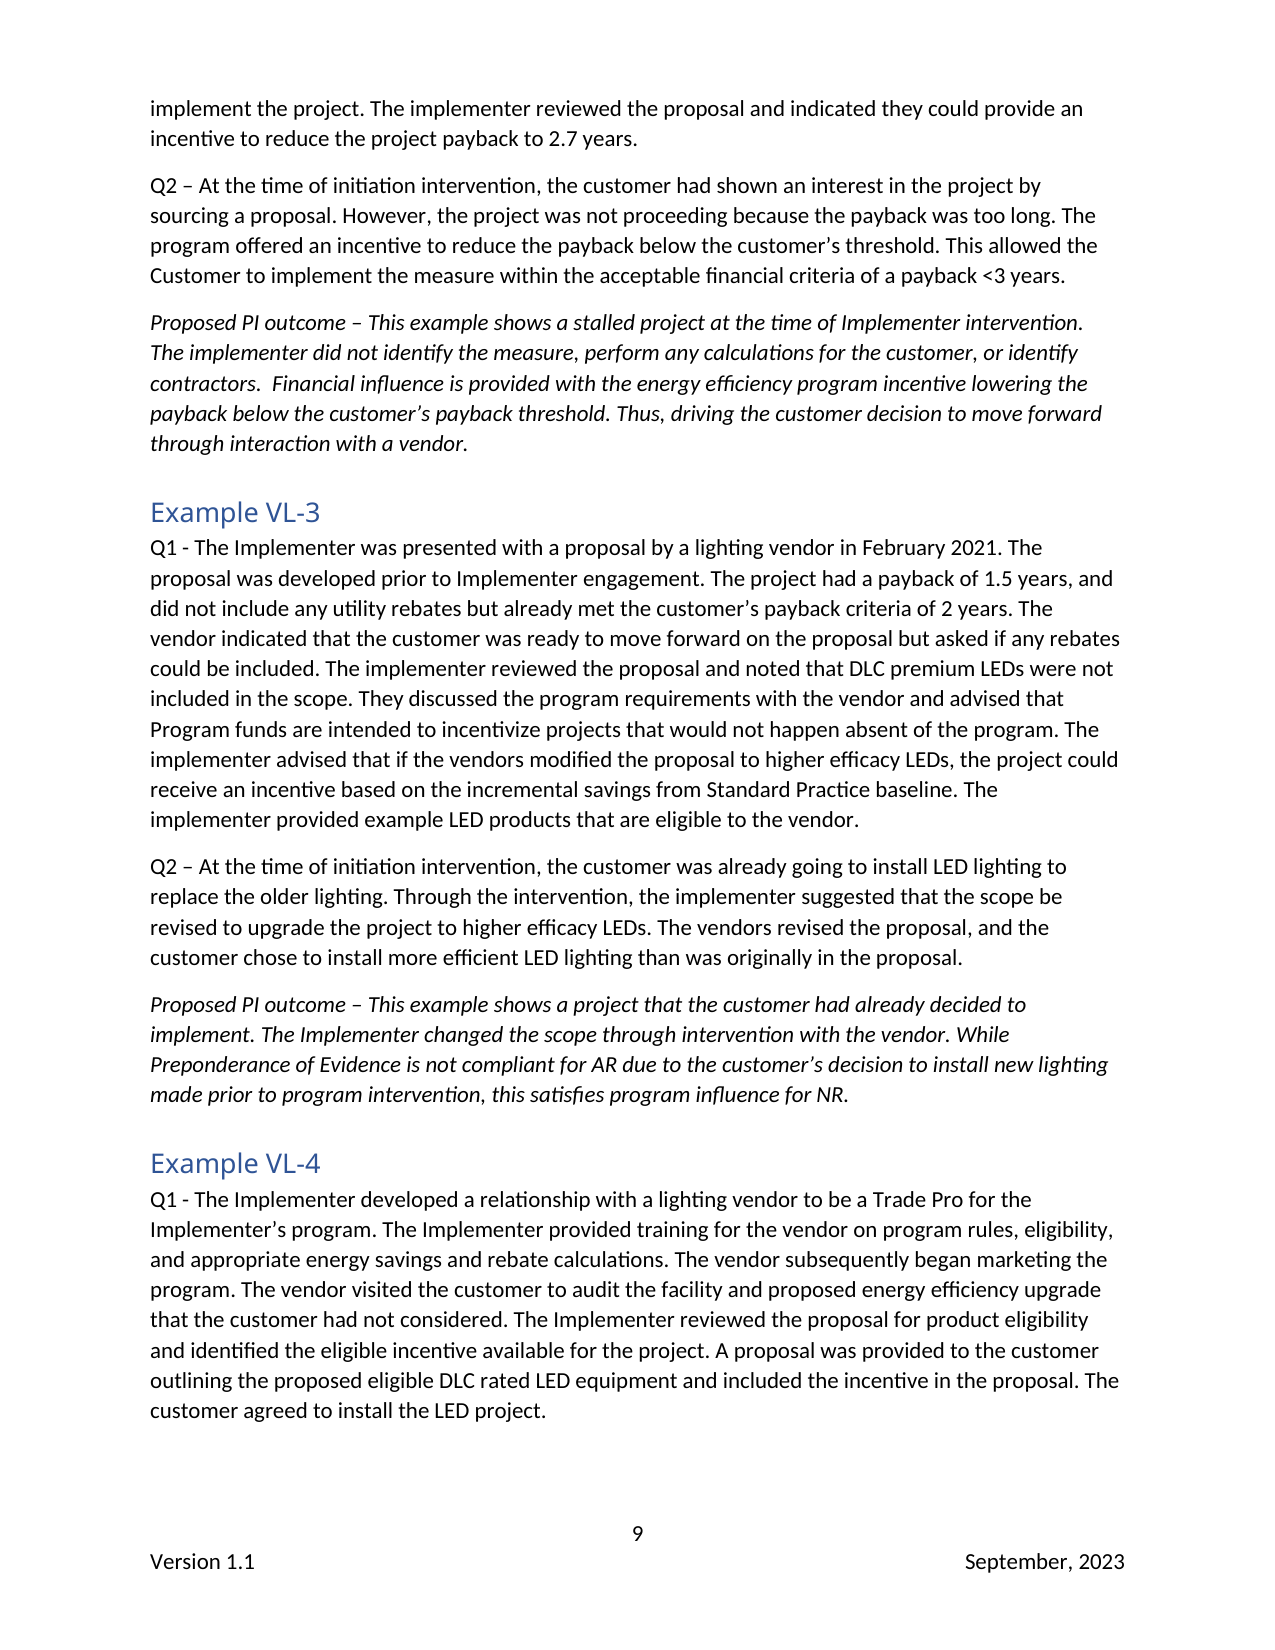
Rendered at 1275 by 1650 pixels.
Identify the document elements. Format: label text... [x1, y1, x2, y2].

subtitle Example VL-4 [150, 1145, 1125, 1182]
text Q2 – At the time of initiation intervention, the customer was already going to install LED lighting to replace the older lighting. Through the intervention, the implementer suggested that the scope be revised to upgrade the project to higher efficacy LEDs. The vendors revised the proposal, and the customer chose to install more efficient LED lighting than was originally in the proposal. [150, 852, 1125, 971]
text Q1 - The Implementer developed a relationship with a lighting vendor to be a Trade Pro for the Implementer’s program. The Implementer provided training for the vendor on program rules, eligibility, and appropriate energy savings and rebate calculations. The vendor subsequently began marketing the program. The vendor visited the customer to audit the facility and proposed energy efficiency upgrade that the customer had not considered. The Implementer reviewed the proposal for product eligibility and identified the eligible incentive available for the project. A proposal was provided to the customer outlining the proposed eligible DLC rated LED equipment and included the incentive in the proposal. The customer agreed to install the LED project. [150, 1185, 1125, 1424]
subtitle Example VL-3 [150, 494, 1125, 531]
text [150, 94, 1125, 152]
text Proposed PI outcome – This example shows a project that the customer had already decided to implement. The Implementer changed the scope through intervention with the vendor. While Preponderance of Evidence is not compliant for AR due to the customer’s decision to install new lighting made prior to program intervention, this satisfies program influence for NR. [150, 990, 1125, 1108]
text Q1 - The Implementer was presented with a proposal by a lighting vendor in February 2021. The proposal was developed prior to Implementer engagement. The project had a payback of 1.5 years, and did not include any utility rebates but already met the customer’s payback criteria of 2 years. The vendor indicated that the customer was ready to move forward on the proposal but asked if any rebates could be included. The implementer reviewed the proposal and noted that DLC premium LEDs were not included in the scope. They discussed the program requirements with the vendor and advised that Program funds are intended to incentivize projects that would not happen absent of the program. The implementer advised that if the vendors modified the proposal to higher efficacy LEDs, the project could receive an incentive based on the incremental savings from Standard Practice baseline. The implementer provided example LED products that are eligible to the vendor. [150, 533, 1125, 833]
text Q2 – At the time of initiation intervention, the customer had shown an interest in the project by sourcing a proposal. However, the project was not proceeding because the payback was too long. The program offered an incentive to reduce the payback below the customer’s threshold. This allowed the Customer to implement the measure within the acceptable financial criteria of a payback <3 years. [150, 171, 1125, 289]
text Proposed PI outcome – This example shows a stalled project at the time of Implementer intervention. The implementer did not identify the measure, perform any calculations for the customer, or identify contractors. Financial influence is provided with the energy efficiency program incentive lowering the payback below the customer’s payback threshold. Thus, driving the customer decision to move forward through interaction with a vendor. [150, 308, 1125, 457]
